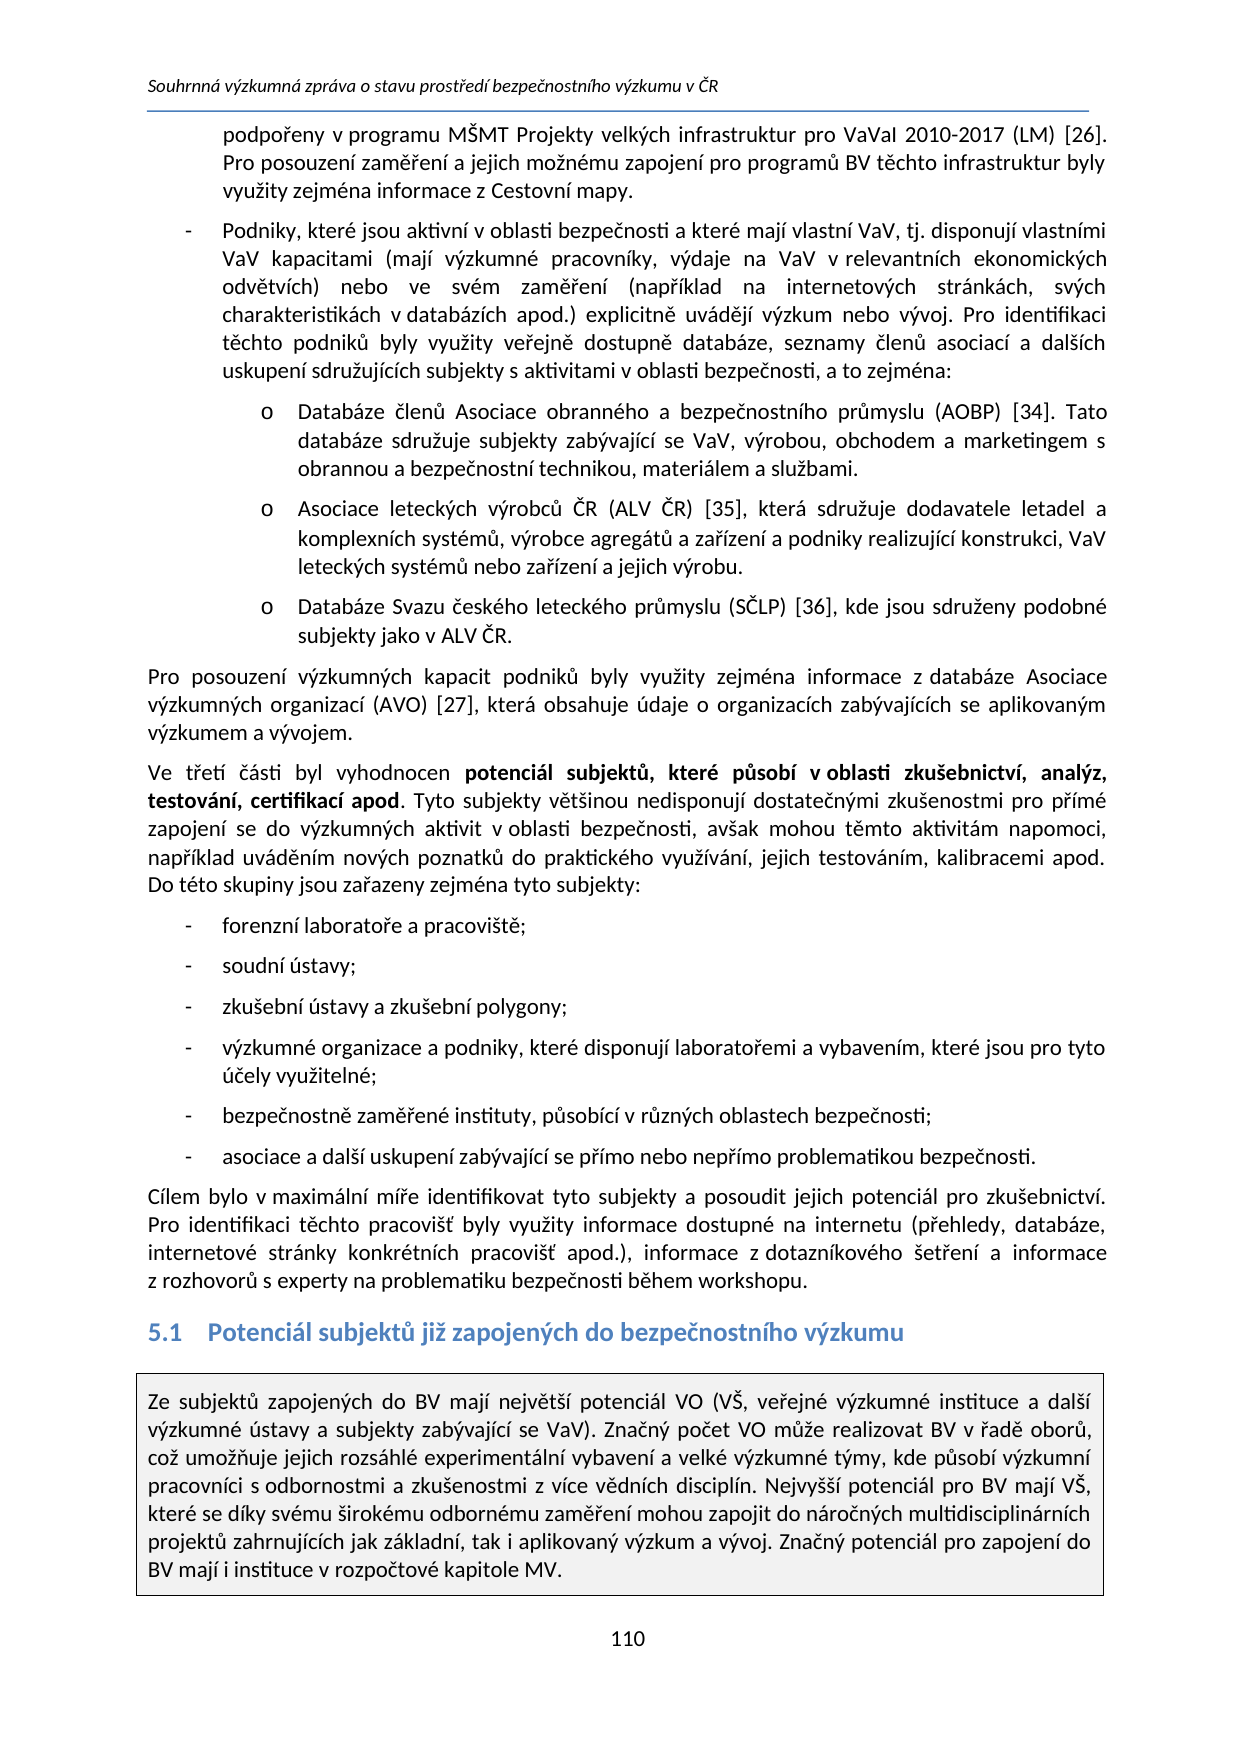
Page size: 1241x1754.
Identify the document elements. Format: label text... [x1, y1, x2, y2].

list bezpečnostně zaměřené instituty, působící v různých oblastech bezpečnosti; [185, 1101, 1107, 1129]
text Ve třetí části byl vyhodnocen potenciál subjektů, které působí v oblasti zkušebnictví, analýz, testování, certifikací apod. Tyto subjekty většinou nedisponují dostatečnými zkušenostmi pro přímé zapojení se do výzkumných aktivit v oblasti bezpečnosti, avšak mohou těmto aktivitám napomoci, například uváděním nových poznatků do praktického využívání, jejich testováním, kalibracemi apod. Do této skupiny jsou zařazeny zejména tyto subjekty: [148, 758, 1107, 899]
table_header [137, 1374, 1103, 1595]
list zkušební ústavy a zkušební polygony; [185, 992, 1107, 1020]
list asociace a další uskupení zabývající se přímo nebo nepřímo problematikou bezpečnosti. [185, 1142, 1107, 1170]
list Asociace leteckých výrobců ČR (ALV ČR) [35], která sdružuje dodavatele letadel a komplexních systémů, výrobce agregátů a zařízení a podniky realizující konstrukci, VaV leteckých systémů nebo zařízení a jejich výrobu. [260, 494, 1107, 580]
text Pro posouzení výzkumných kapacit podniků byly využity zejména informace z databáze Asociace výzkumných organizací (AVO) [27], která obsahuje údaje o organizacích zabývajících se aplikovaným výzkumem a vývojem. [148, 662, 1107, 746]
list Databáze členů Asociace obranného a bezpečnostního průmyslu (AOBP) [34]. Tato databáze sdružuje subjekty zabývající se VaV, výrobou, obchodem a marketingem s obrannou a bezpečnostní technikou, materiálem a službami. [260, 397, 1107, 482]
list Databáze Svazu českého leteckého průmyslu (SČLP) [36], kde jsou sdruženy podobné subjekty jako v ALV ČR. [260, 592, 1107, 649]
text Cílem bylo v maximální míře identifikovat tyto subjekty a posoudit jejich potenciál pro zkušebnictví. Pro identifikaci těchto pracovišť byly využity informace dostupné na internetu (přehledy, databáze, internetové stránky konkrétních pracovišť apod.), informace z dotazníkového šetření a informace z rozhovorů s experty na problematiku bezpečnosti během workshopu. [148, 1182, 1107, 1294]
list soudní ústavy; [185, 952, 1107, 980]
list forenzní laboratoře a pracoviště; [185, 911, 1107, 939]
list Podniky, které jsou aktivní v oblasti bezpečnosti a které mají vlastní VaV, tj. disponují vlastními VaV kapacitami (mají výzkumné pracovníky, výdaje na VaV v relevantních ekonomických odvětvích) nebo ve svém zaměření (například na internetových stránkách, svých charakteristikách v databázích apod.) explicitně uvádějí výzkum nebo vývoj. Pro identifikaci těchto podniků byly využity veřejně dostupně databáze, seznamy členů asociací a dalších uskupení sdružujících subjekty s aktivitami v oblasti bezpečnosti, a to zejména: [185, 216, 1107, 384]
subtitle Potenciál subjektů již zapojených do bezpečnostního výzkumu [148, 1315, 1107, 1348]
list výzkumné organizace a podniky, které disponují laboratořemi a vybavením, které jsou pro tyto účely využitelné; [185, 1033, 1107, 1089]
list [185, 120, 1107, 204]
